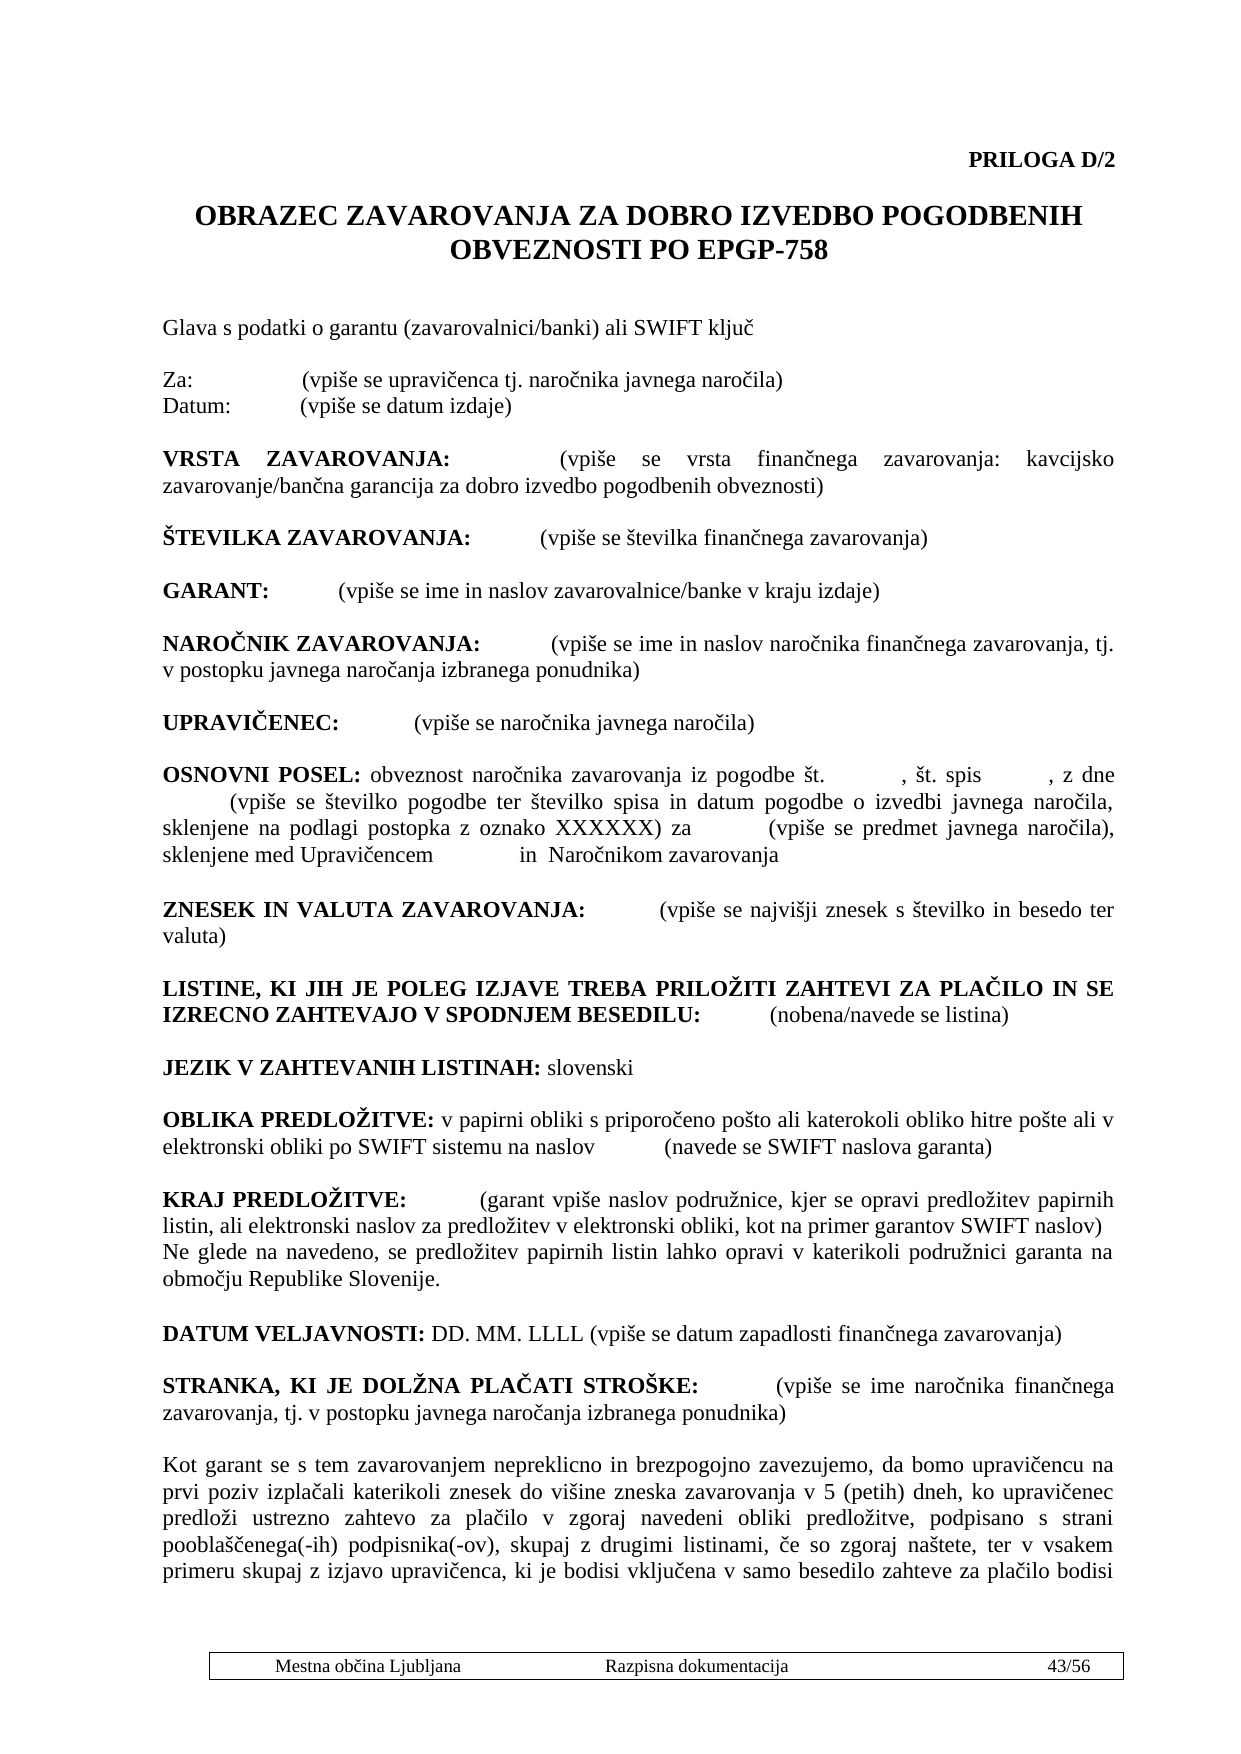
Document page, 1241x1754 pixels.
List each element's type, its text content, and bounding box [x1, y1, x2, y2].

text Ne glede na navedeno, se predložitev papirnih listin lahko opravi v katerikoli podružnici garanta na območju Republike Slovenije. [162, 1238, 1115, 1291]
text OSNOVNI POSEL: obveznost naročnika zavarovanja iz pogodbe št. , št. spis , z dne (vpiše se številko pogodbe ter številko spisa in datum pogodbe o izvedbi javnega naročila, sklenjene na podlagi postopka z oznako XXXXXX) za (vpiše se predmet javnega naročila), sklenjene med Upravičencem in Naročnikom zavarovanja [162, 762, 1115, 867]
text OBRAZEC ZAVAROVANJA ZA DOBRO IZVEDBO POGODBENIH OBVEZNOSTI PO EPGP-758 [162, 198, 1115, 266]
text GARANT: (vpiše se ime in naslov zavarovalnice/banke v kraju izdaje) [162, 577, 1115, 603]
text STRANKA, KI JE DOLŽNA PLAČATI STROŠKE: (vpiše se ime naročnika finančnega zavarovanja, tj. v postopku javnega naročanja izbranega ponudnika) [162, 1372, 1115, 1425]
text DATUM VELJAVNOSTI: DD. MM. LLLL (vpiše se datum zapadlosti finančnega zavarovanja) [162, 1320, 1115, 1346]
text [162, 1452, 1115, 1583]
text ZNESEK IN VALUTA ZAVAROVANJA: (vpiše se najvišji znesek s številko in besedo ter valuta) [162, 896, 1115, 948]
text OBLIKA PREDLOŽITVE: v papirni obliki s priporočeno pošto ali katerokoli obliko hitre pošte ali v elektronski obliki po SWIFT sistemu na naslov (navede se SWIFT naslova garanta) [162, 1107, 1115, 1159]
text JEZIK V ZAHTEVANIH LISTINAH: slovenski [162, 1054, 1115, 1080]
text LISTINE, KI JIH JE POLEG IZJAVE TREBA PRILOŽITI ZAHTEVI ZA PLAČILO IN SE IZRECNO ZAHTEVAJO V SPODNJEM BESEDILU: (nobena/navede se listina) [162, 975, 1115, 1027]
text Datum: (vpiše se datum izdaje) [162, 393, 1115, 419]
text NAROČNIK ZAVAROVANJA: (vpiše se ime in naslov naročnika finančnega zavarovanja, tj. v postopku javnega naročanja izbranega ponudnika) [162, 630, 1115, 682]
text Glava s podatki o garantu (zavarovalnici/banki) ali SWIFT ključ [162, 313, 1115, 340]
text PRILOGA D/2 [162, 146, 1115, 172]
text Za: (vpiše se upravičenca tj. naročnika javnega naročila) [162, 366, 1115, 393]
text UPRAVIČENEC: (vpiše se naročnika javnega naročila) [162, 709, 1115, 735]
text ŠTEVILKA ZAVAROVANJA: (vpiše se številka finančnega zavarovanja) [162, 524, 1115, 551]
text KRAJ PREDLOŽITVE: (garant vpiše naslov podružnice, kjer se opravi predložitev papirnih listin, ali elektronski naslov za predložitev v elektronski obliki, kot na primer garantov SWIFT naslov) [162, 1186, 1115, 1238]
text VRSTA ZAVAROVANJA: (vpiše se vrsta finančnega zavarovanja: kavcijsko zavarovanje/bančna garancija za dobro izvedbo pogodbenih obveznosti) [162, 445, 1115, 498]
